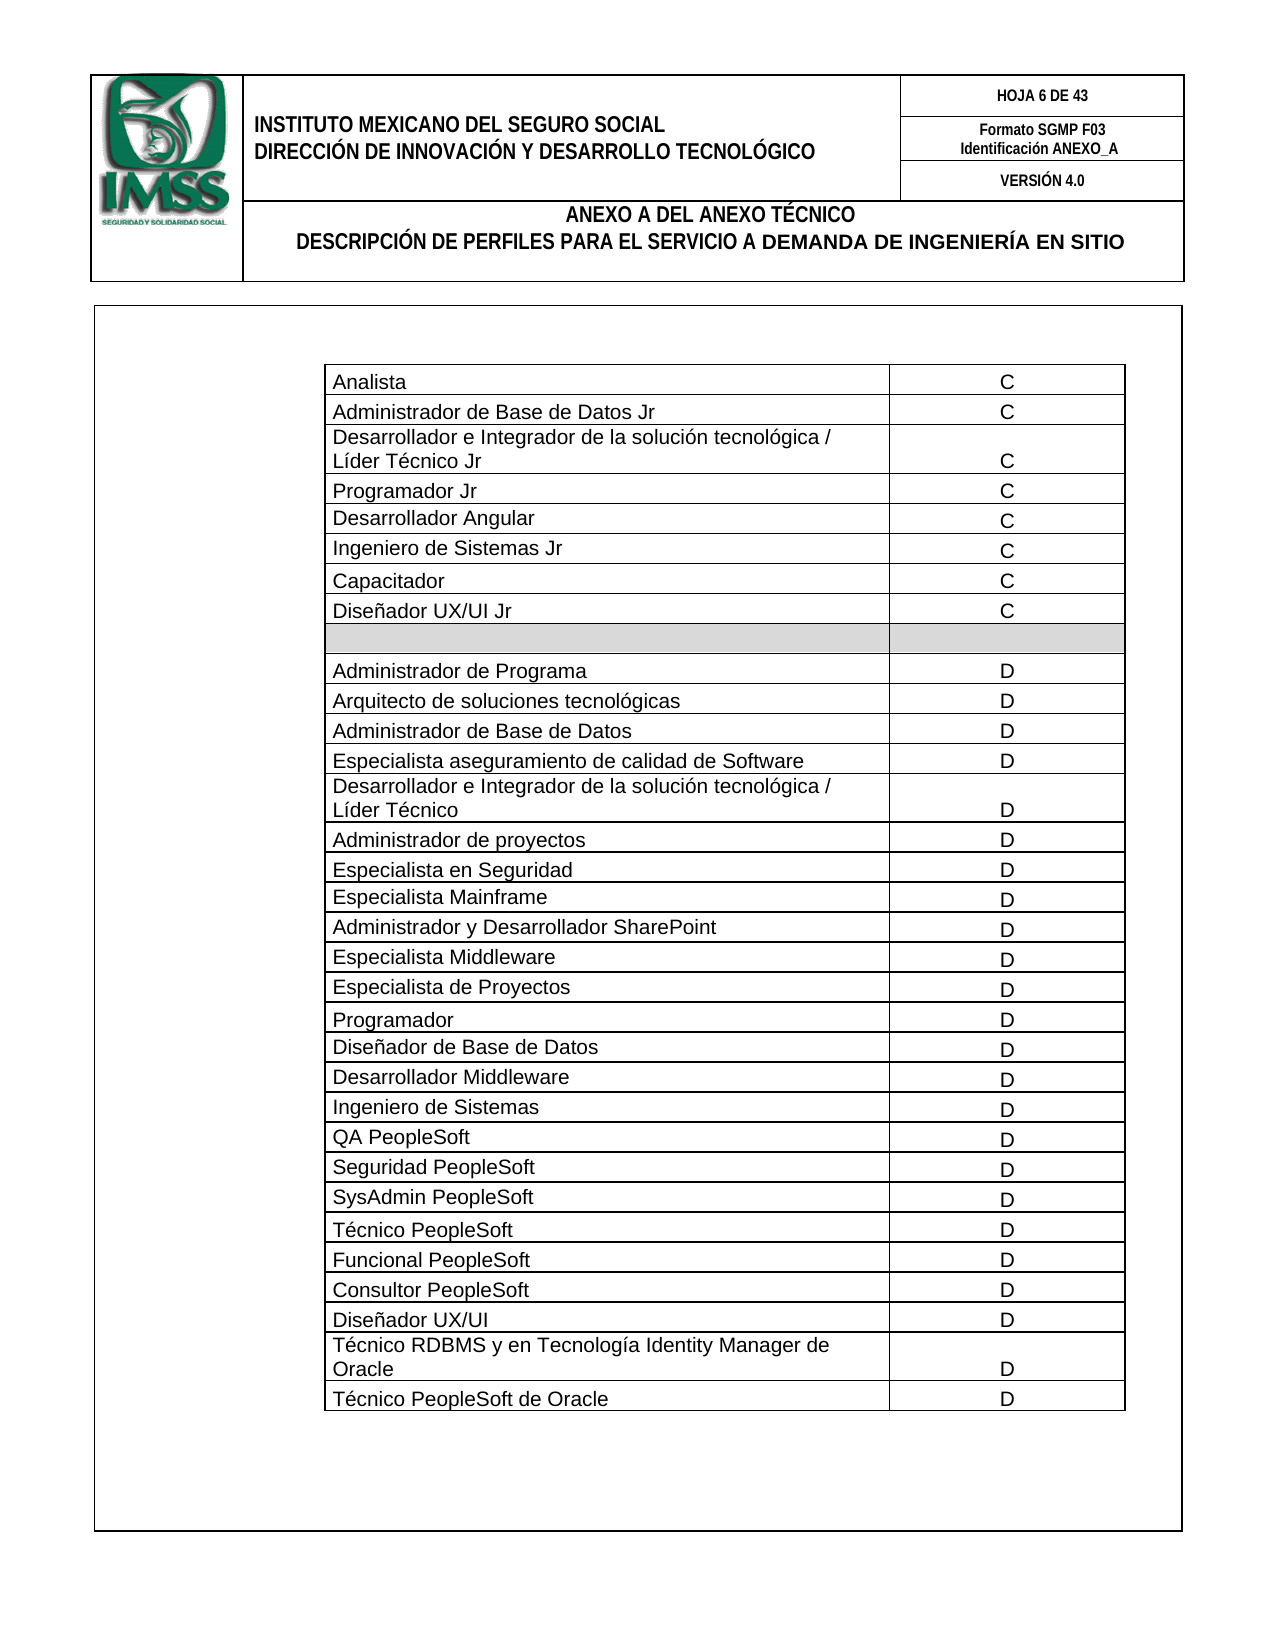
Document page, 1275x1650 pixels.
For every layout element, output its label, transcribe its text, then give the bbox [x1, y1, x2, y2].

table_cell D [890, 1213, 1124, 1241]
table_cell Ingeniero de Sistemas [326, 1093, 889, 1121]
table_cell D [890, 1153, 1124, 1181]
table_cell D [890, 973, 1124, 1001]
table_cell D [890, 1183, 1124, 1211]
table_cell Administrador de Base de Datos [326, 714, 889, 742]
table_cell Especialista aseguramiento de calidad de Software [326, 744, 889, 772]
table_cell Desarrollador Middleware [326, 1063, 889, 1091]
table_cell Funcional PeopleSoft [326, 1243, 889, 1271]
table_cell Técnico RDBMS y en Tecnología Identity Manager de Oracle [326, 1333, 889, 1380]
table_cell Especialista en Seguridad [326, 853, 889, 881]
table_cell D [890, 1033, 1124, 1061]
table_cell C [890, 564, 1124, 592]
table_cell Ingeniero de Sistemas Jr [326, 534, 889, 562]
table_cell D [890, 913, 1124, 941]
table_cell Capacitador [326, 564, 889, 592]
table_cell Programador Jr [326, 474, 889, 502]
table_cell QA PeopleSoft [326, 1123, 889, 1151]
table_cell Administrador de Programa [326, 654, 889, 682]
table_cell D [890, 744, 1124, 772]
table_cell C [890, 474, 1124, 502]
table_cell C [890, 594, 1124, 622]
table_cell D [890, 684, 1124, 712]
table_cell [890, 624, 1124, 652]
table_cell D [890, 1063, 1124, 1091]
table_cell D [890, 943, 1124, 971]
table_cell C [890, 395, 1124, 423]
table_cell D [890, 774, 1124, 821]
table_cell Desarrollador Angular [326, 504, 889, 532]
table_cell D [890, 853, 1124, 881]
table_cell Arquitecto de soluciones tecnológicas [326, 684, 889, 712]
picture [98, 76, 230, 225]
table_cell D [890, 1381, 1124, 1410]
table_cell Seguridad PeopleSoft [326, 1153, 889, 1181]
table_cell D [890, 1003, 1124, 1031]
table_cell D [890, 1123, 1124, 1151]
table_cell D [890, 1243, 1124, 1271]
table_cell [326, 624, 889, 652]
table_cell Especialista Mainframe [326, 883, 889, 911]
table_cell Técnico PeopleSoft [326, 1213, 889, 1241]
table_cell D [890, 1273, 1124, 1301]
table_cell D [890, 714, 1124, 742]
table_cell C [890, 534, 1124, 562]
table_cell Diseñador UX/UI Jr [326, 594, 889, 622]
table_cell Administrador de Base de Datos Jr [326, 395, 889, 423]
table_cell Diseñador de Base de Datos [326, 1033, 889, 1061]
table_cell Diseñador UX/UI [326, 1303, 889, 1331]
table_cell SysAdmin PeopleSoft [326, 1183, 889, 1211]
table_cell D [890, 823, 1124, 851]
table_cell Programador [326, 1003, 889, 1031]
table_cell C [890, 425, 1124, 472]
table_cell Especialista de Proyectos [326, 973, 889, 1001]
table_cell Administrador y Desarrollador SharePoint [326, 913, 889, 941]
table_cell D [890, 654, 1124, 682]
table_cell Especialista Middleware [326, 943, 889, 971]
table_cell D [890, 1093, 1124, 1121]
table_cell D [890, 1303, 1124, 1331]
table_cell Administrador de proyectos [326, 823, 889, 851]
table_cell Técnico PeopleSoft de Oracle [326, 1381, 889, 1410]
table_cell D [890, 1333, 1124, 1380]
table_cell Desarrollador e Integrador de la solución tecnológica / Líder Técnico [326, 774, 889, 821]
table_cell Desarrollador e Integrador de la solución tecnológica / Líder Técnico Jr [326, 425, 889, 472]
table_cell D [890, 883, 1124, 911]
table_cell C [890, 365, 1124, 393]
table_cell Analista [326, 365, 889, 393]
table_cell Consultor PeopleSoft [326, 1273, 889, 1301]
table_cell C [890, 504, 1124, 532]
